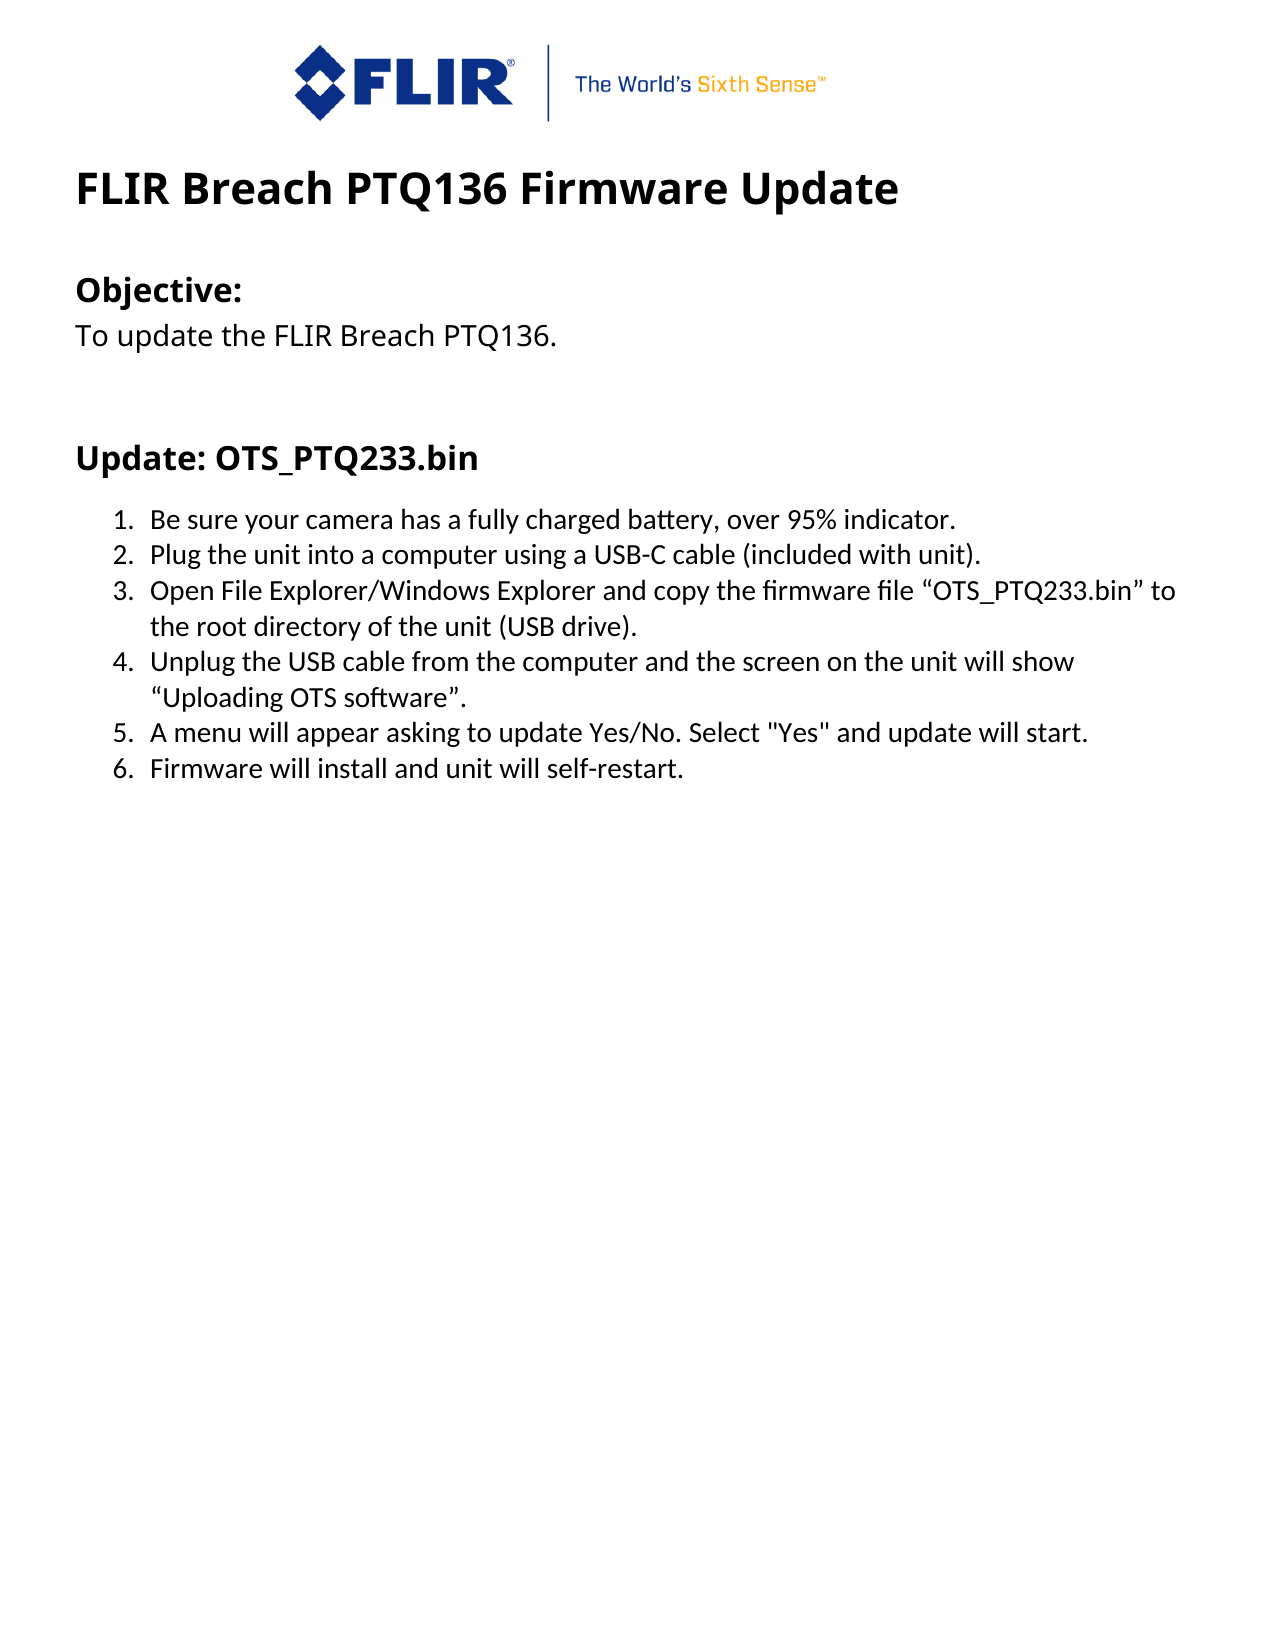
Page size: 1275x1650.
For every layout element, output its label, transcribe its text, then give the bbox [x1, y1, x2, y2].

list Open File Explorer/Windows Explorer and copy the firmware file “OTS_PTQ233.bin” to the root directory of the unit (USB drive). [112, 572, 1200, 643]
list Be sure your camera has a fully charged battery, over 95% indicator. [112, 501, 1200, 536]
text FLIR Breach PTQ136 Firmware Update [75, 158, 1200, 248]
list Unplug the USB cable from the computer and the screen on the unit will show “Uploading OTS software”. [112, 643, 1200, 714]
list A menu will appear asking to update Yes/No. Select "Yes" and update will start. [112, 714, 1200, 750]
text Update: OTS_PTQ233.bin [75, 435, 1200, 481]
picture [279, 37, 846, 130]
list Plug the unit into a computer using a USB-C cable (included with unit). [112, 536, 1200, 572]
text Objective: To update the FLIR Breach PTQ136. [75, 266, 1200, 355]
list Firmware will install and unit will self-restart. [112, 750, 1200, 786]
